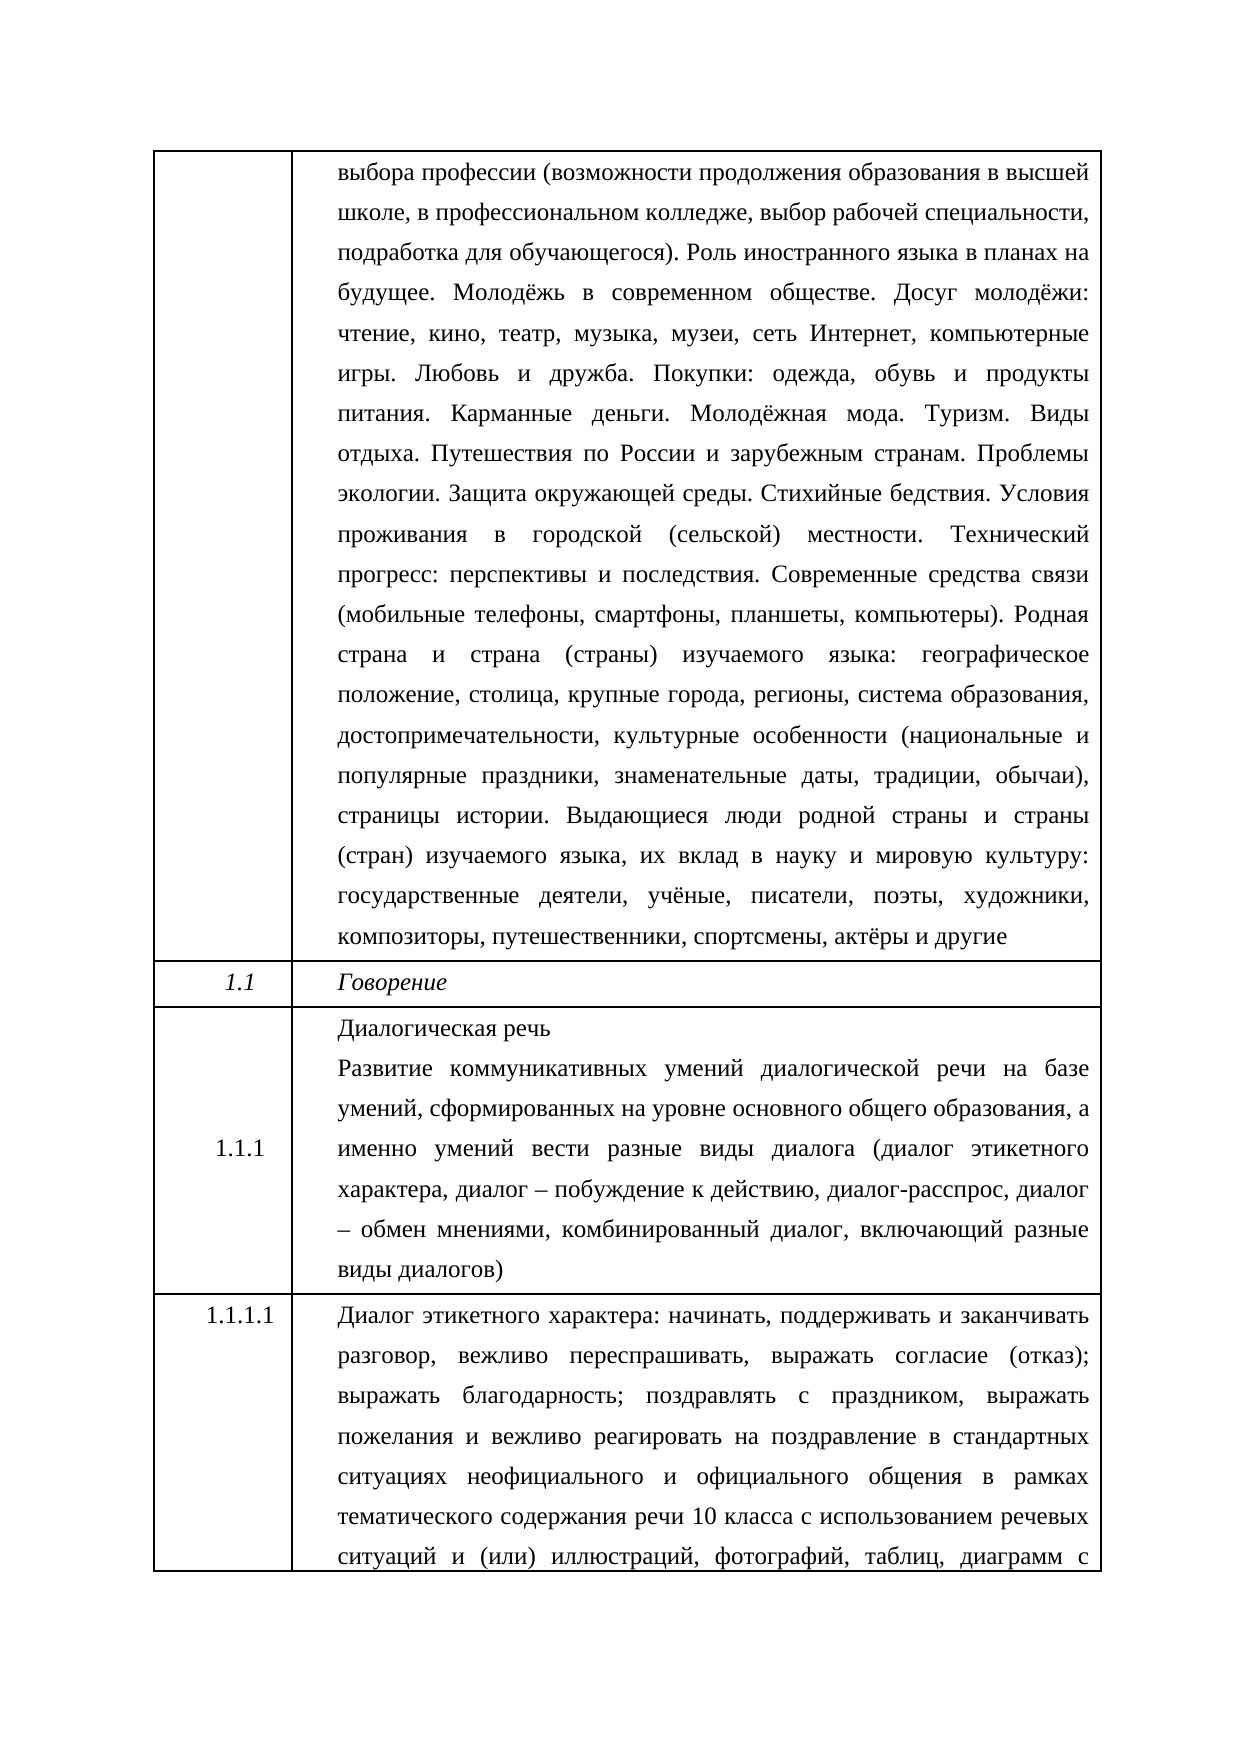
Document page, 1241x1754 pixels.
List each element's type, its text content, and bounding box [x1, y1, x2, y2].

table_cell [293, 152, 1100, 960]
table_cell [293, 1295, 1100, 1570]
table_cell 1.1.1.1 [155, 1295, 291, 1570]
table_cell Говорение [293, 962, 1100, 1006]
table_cell 1 [155, 152, 291, 960]
table_cell 1.1 [155, 962, 291, 1006]
table_cell 1.1.1 [155, 1008, 291, 1293]
table_cell Диалогическая речь Развитие коммуникативных умений диалогической речи на базе умений, сформированных на уровне основного общего образования, а именно умений вести разные виды диалога (диалог этикетного характера, диалог – побуждение к действию, диалог-расспрос, диалог – обмен мнениями, комбинированный диалог, включающий разные виды диалогов) [293, 1008, 1100, 1293]
